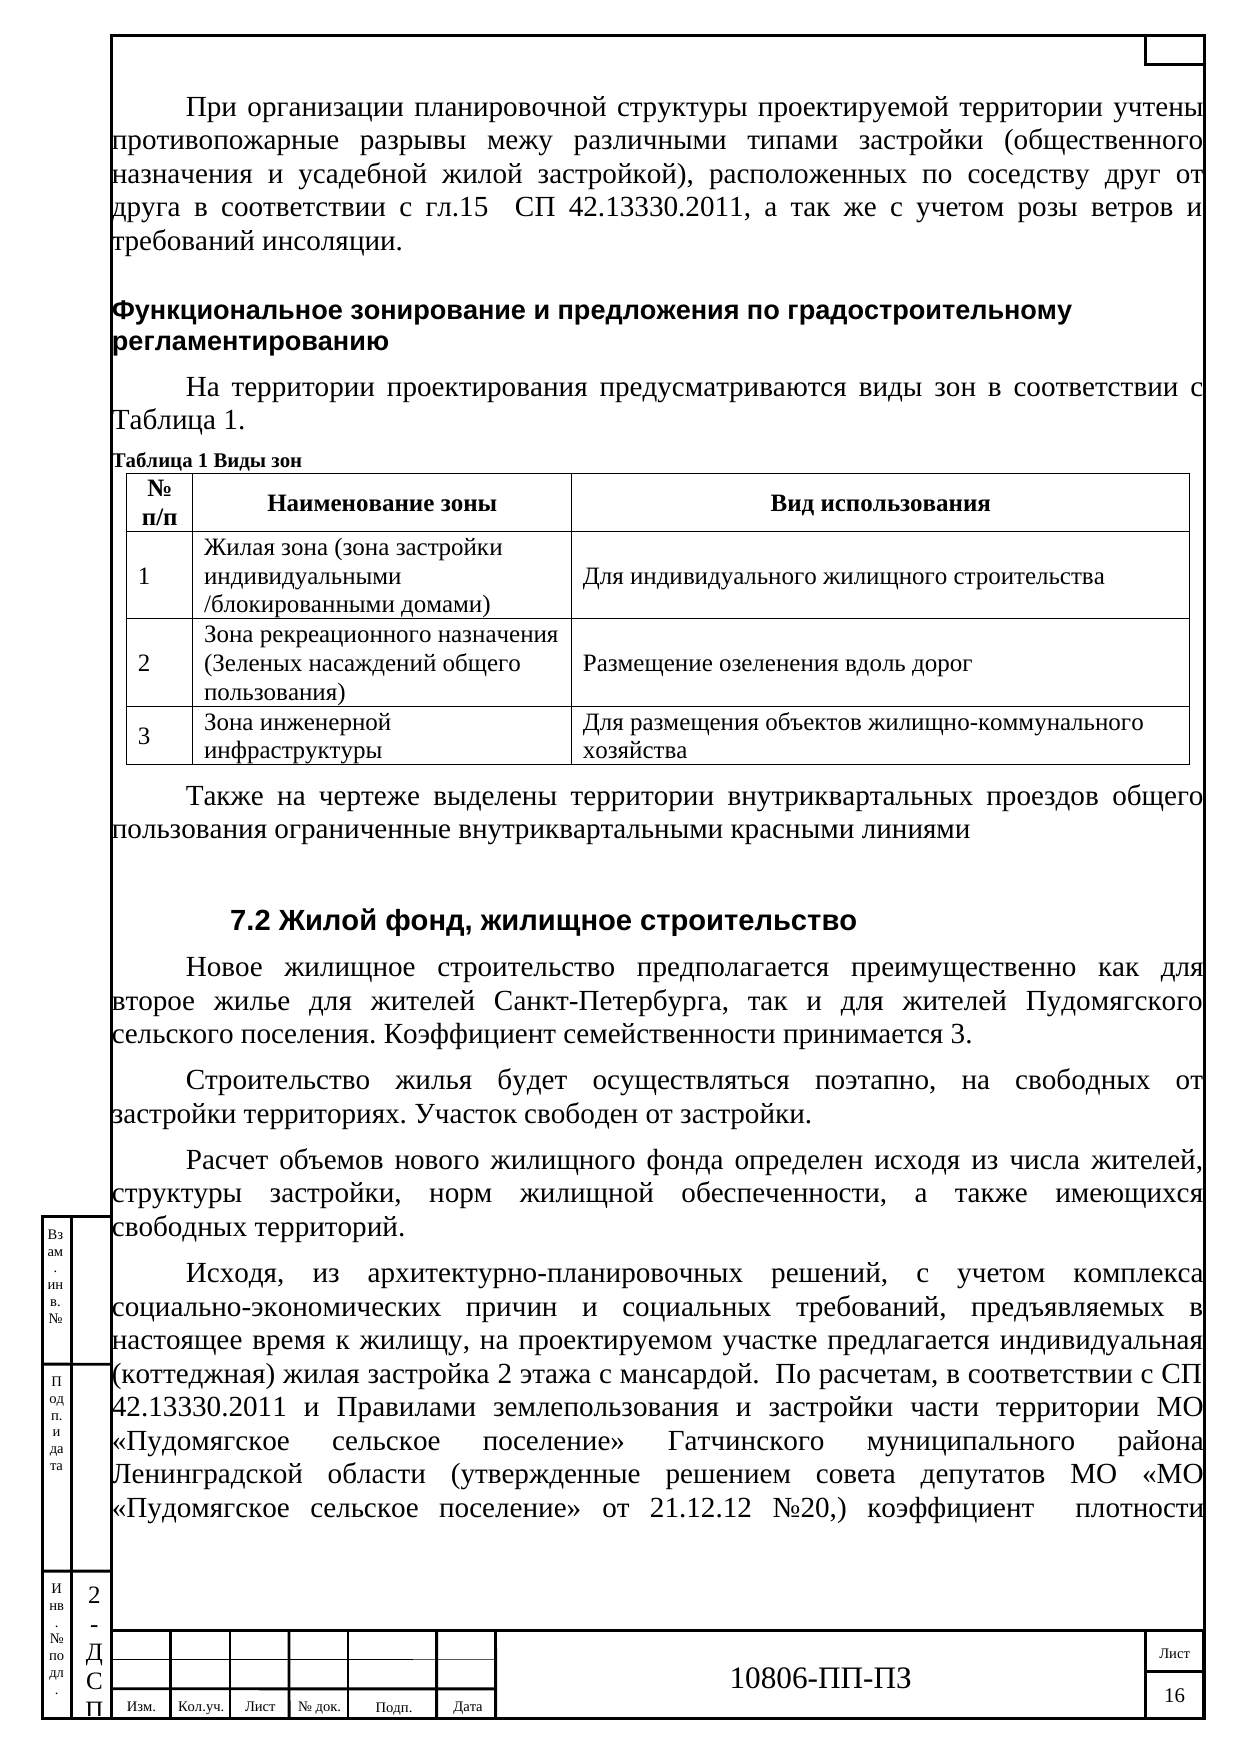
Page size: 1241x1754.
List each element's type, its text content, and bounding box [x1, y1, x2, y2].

table_cell Жилая зона (зона застройки индивидуальными /блокированными домами) [193, 532, 571, 618]
text Расчет объемов нового жилищного фонда определен исходя из числа жителей, структуры застройки, норм жилищной обеспеченности, а также имеющихся свободных территорий. [112, 1142, 1204, 1243]
table_cell Зона инженерной инфраструктуры [193, 707, 571, 764]
table_cell 3 [127, 707, 192, 764]
text При организации планировочной структуры проектируемой территории учтены противопожарные разрывы межу различными типами застройки (общественного назначения и усадебной жилой застройкой), расположенных по соседству друг от друга в соответствии с гл.15 СП 42.13330.2011, а так же с учетом розы ветров и требований инсоляции. [112, 89, 1204, 256]
list Жилой фонд, жилищное строительство [141, 903, 1186, 937]
table_cell Размещение озеленения вдоль дорог [572, 619, 1189, 706]
text На территории проектирования предусматриваются виды зон в соответствии с Таблица 1. [112, 369, 1204, 436]
table_cell 1 [127, 532, 192, 618]
table_cell Для размещения объектов жилищно-коммунального хозяйства [572, 707, 1189, 764]
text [112, 1255, 1204, 1523]
subtitle Функциональное зонирование и предложения по градостроительному регламентированию [112, 294, 1204, 356]
text Строительство жилья будет осуществляться поэтапно, на свободных от застройки территориях. Участок свободен от застройки. [112, 1062, 1204, 1129]
table_header Наименование зоны [193, 474, 571, 531]
table_cell 2 [127, 619, 192, 706]
table_header Вид использования [572, 474, 1189, 531]
table_cell Зона рекреационного назначения (Зеленых насаждений общего пользования) [193, 619, 571, 706]
table_cell Для индивидуального жилищного строительства [572, 532, 1189, 618]
table_header № п/п [127, 474, 192, 531]
text Новое жилищное строительство предполагается преимущественно как для второе жилье для жителей Санкт-Петербурга, так и для жителей Пудомягского сельского поселения. Коэффициент семейственности принимается 3. [112, 949, 1204, 1050]
text Также на чертеже выделены территории внутриквартальных проездов общего пользования ограниченные внутриквартальными красными линиями [112, 778, 1204, 845]
